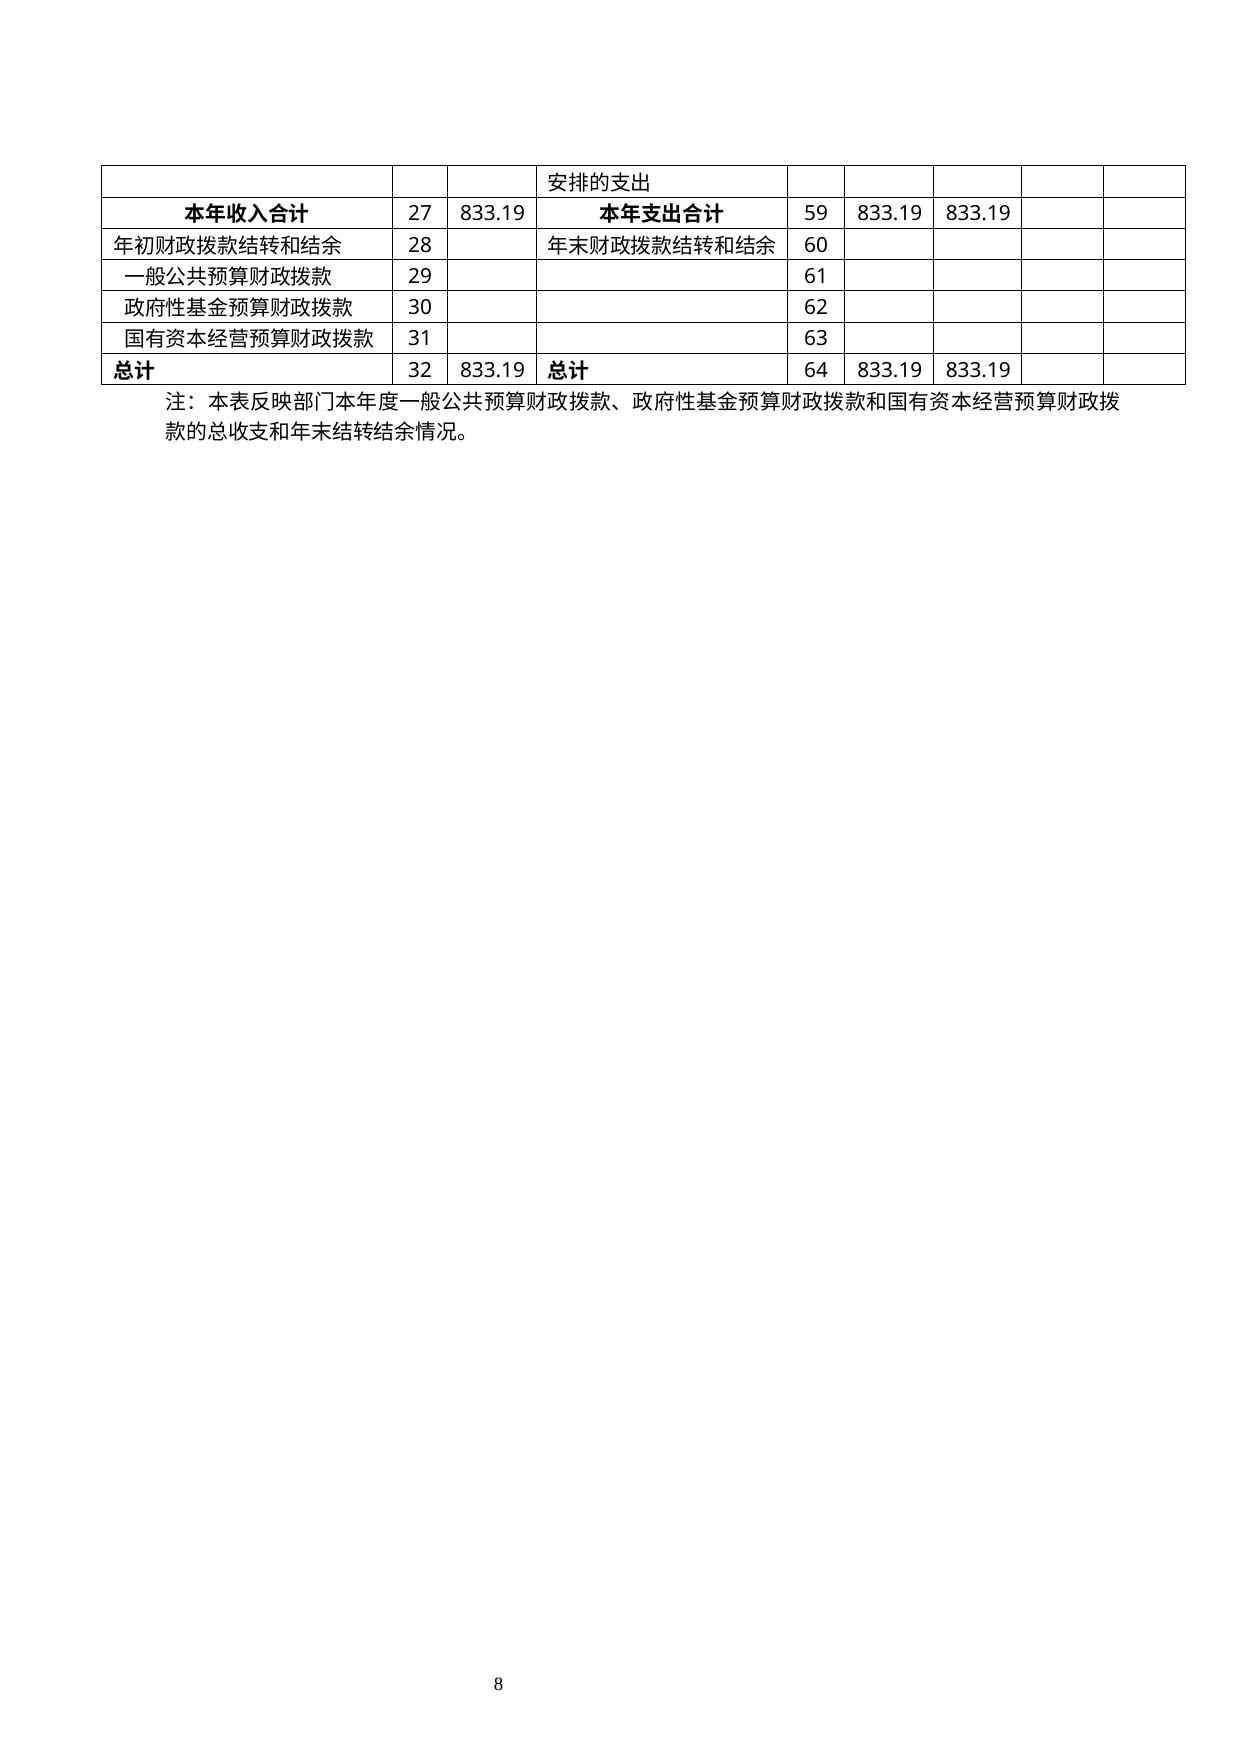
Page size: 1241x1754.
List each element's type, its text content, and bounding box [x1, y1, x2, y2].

table_cell [1022, 260, 1103, 290]
table_cell [448, 323, 536, 353]
table_cell 833.19 [934, 198, 1021, 228]
table_cell [1104, 260, 1185, 290]
text 注：本表反映部门本年度一般公共预算财政拨款、政府性基金预算财政拨款和国有资本经营预算财政拨款的总收支和年末结转结余情况。 [165, 385, 1122, 446]
table_cell 30 [393, 291, 447, 322]
table_cell [448, 229, 536, 259]
table_cell [448, 166, 536, 197]
table_cell [1022, 229, 1103, 259]
table_cell 64 [788, 354, 844, 384]
table_cell [1104, 291, 1185, 322]
table_cell 一般公共预算财政拨款 [102, 260, 392, 290]
table_cell [845, 229, 933, 259]
table_cell [1022, 291, 1103, 322]
table_cell [1104, 323, 1185, 353]
table_cell [845, 166, 933, 197]
table_cell 27 [393, 198, 447, 228]
table_cell 62 [788, 291, 844, 322]
table_cell 60 [788, 229, 844, 259]
table_cell [934, 260, 1021, 290]
table_cell 61 [788, 260, 844, 290]
table_cell [934, 229, 1021, 259]
table_cell [537, 260, 787, 290]
table_cell 833.19 [845, 198, 933, 228]
table_cell [448, 260, 536, 290]
table_cell 833.19 [845, 354, 933, 384]
table_cell [934, 291, 1021, 322]
table_cell 59 [788, 198, 844, 228]
table_cell 国有资本经营预算财政拨款 [102, 323, 392, 353]
table_cell [1104, 354, 1185, 384]
table_cell [1104, 229, 1185, 259]
table_cell [845, 260, 933, 290]
table_cell [1022, 354, 1103, 384]
table_cell 58 [788, 166, 844, 197]
table_cell [845, 323, 933, 353]
table_cell [845, 291, 933, 322]
table_cell 年初财政拨款结转和结余 [102, 229, 392, 259]
table_cell 32 [393, 354, 447, 384]
table_cell [1104, 166, 1185, 197]
table_cell 833.19 [448, 354, 536, 384]
table_cell 29 [393, 260, 447, 290]
table_cell 26 [393, 166, 447, 197]
table_cell 833.19 [934, 354, 1021, 384]
table_cell 本年收入合计 [102, 198, 392, 228]
table_cell [1022, 166, 1103, 197]
table_cell 28 [393, 229, 447, 259]
table_cell [102, 166, 392, 197]
table_cell 本年支出合计 [537, 198, 787, 228]
table_cell 833.19 [448, 198, 536, 228]
table_cell 31 [393, 323, 447, 353]
table_cell [934, 323, 1021, 353]
table_cell 总计 [537, 354, 787, 384]
table_cell [1104, 198, 1185, 228]
table_cell 63 [788, 323, 844, 353]
table_cell 政府性基金预算财政拨款 [102, 291, 392, 322]
table_cell [934, 166, 1021, 197]
table_cell [537, 291, 787, 322]
table_cell [448, 291, 536, 322]
table_cell [1022, 198, 1103, 228]
table_cell [1022, 323, 1103, 353]
table_cell 年末财政拨款结转和结余 [537, 229, 787, 259]
table_cell 总计 [102, 354, 392, 384]
table_cell 二十六、抗疫特别国债安排的支出 [537, 166, 787, 197]
table_cell [537, 323, 787, 353]
